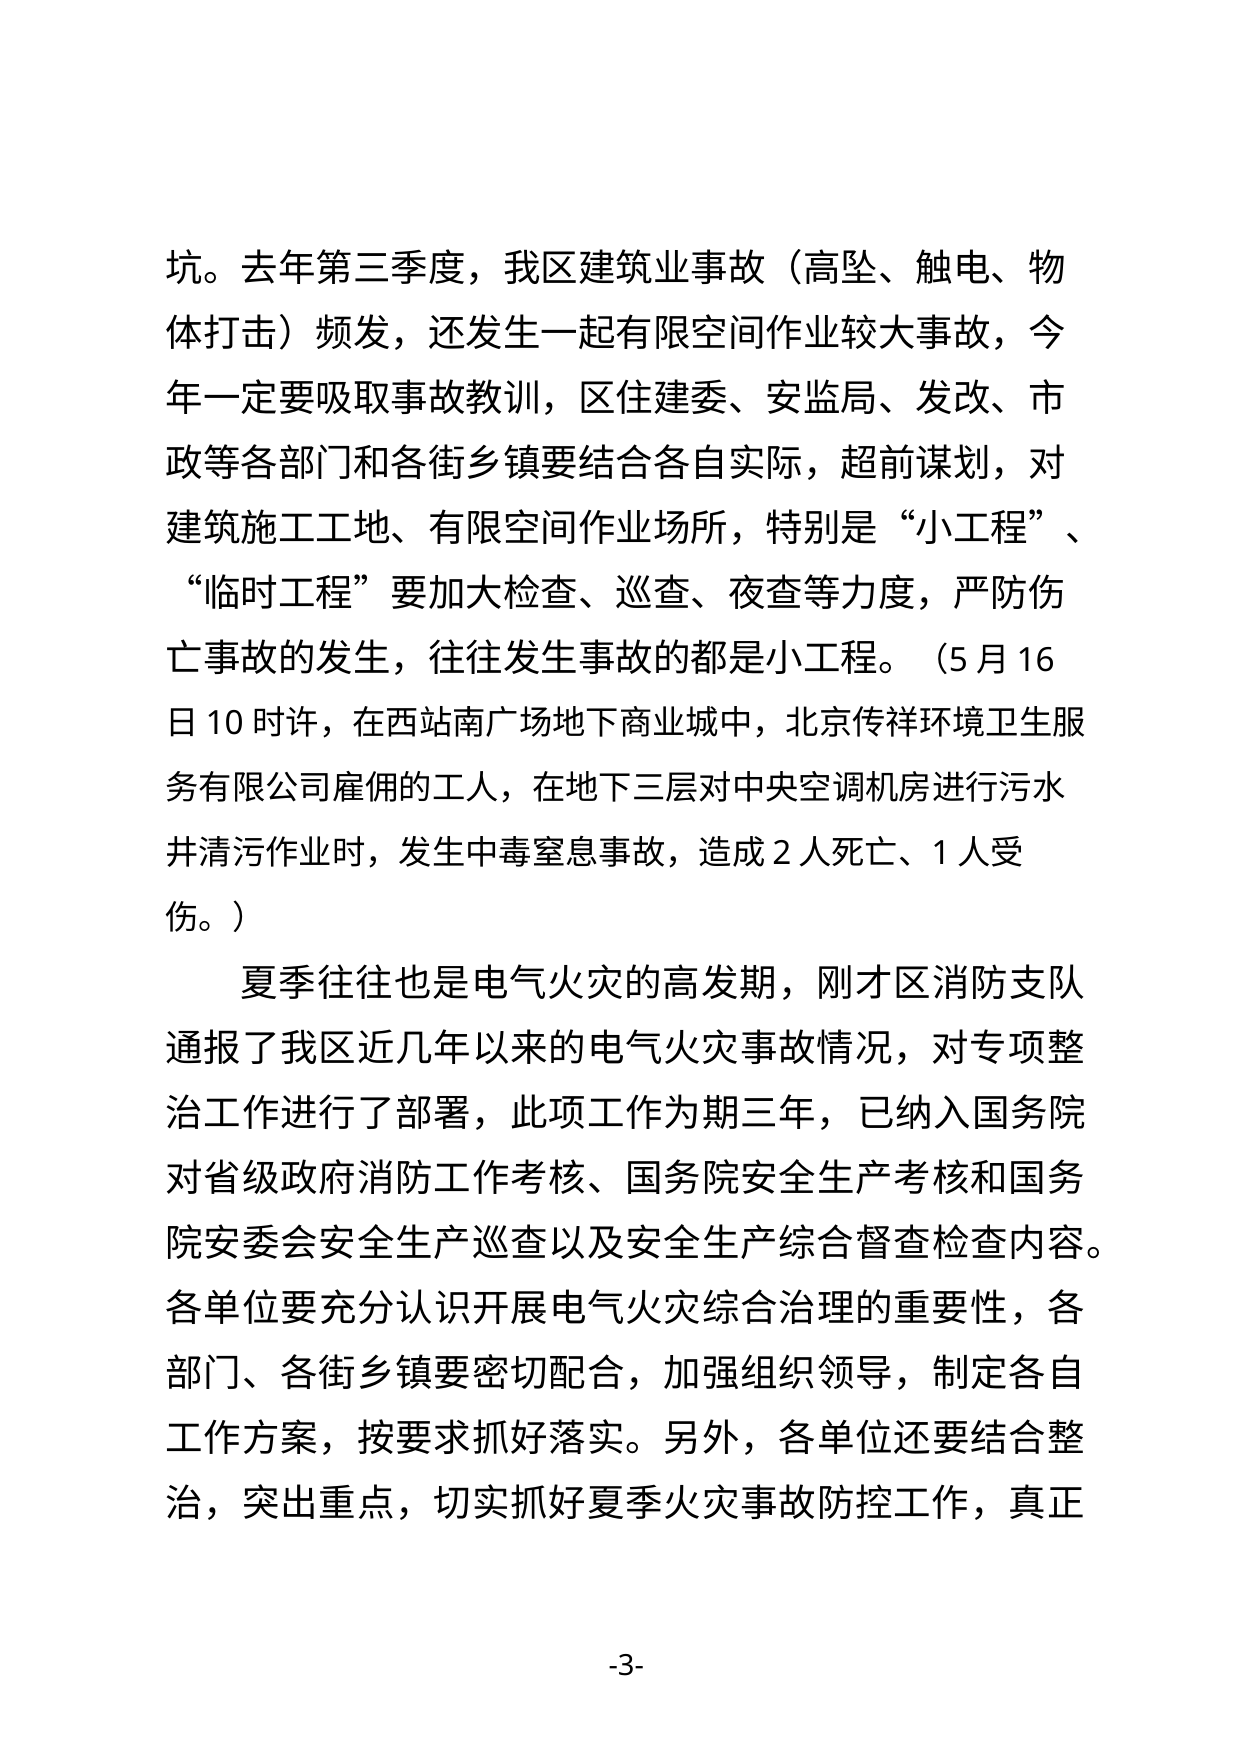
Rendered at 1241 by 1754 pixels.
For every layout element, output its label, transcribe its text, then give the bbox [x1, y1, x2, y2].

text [165, 948, 1087, 1533]
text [165, 233, 1087, 498]
